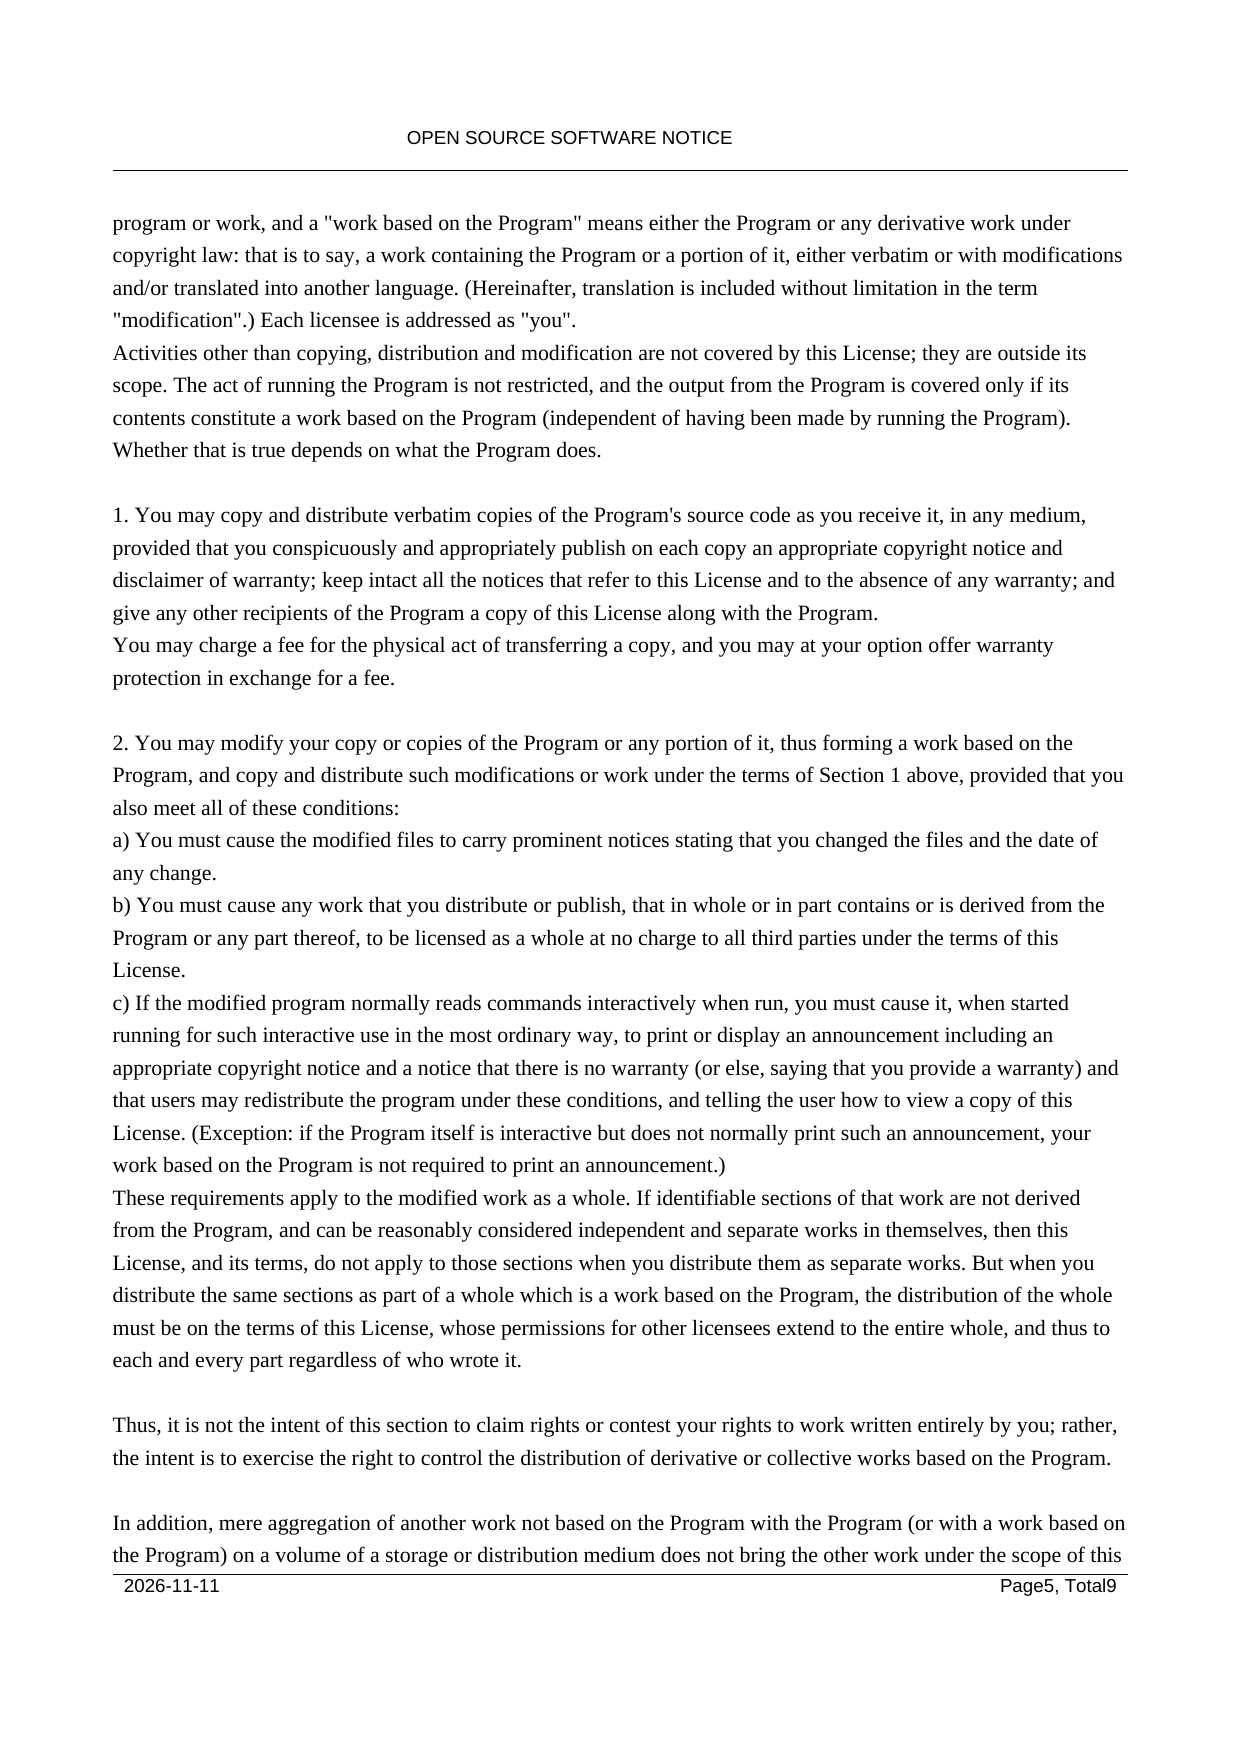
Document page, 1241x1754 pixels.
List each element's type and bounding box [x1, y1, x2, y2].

text [112, 206, 1128, 1571]
